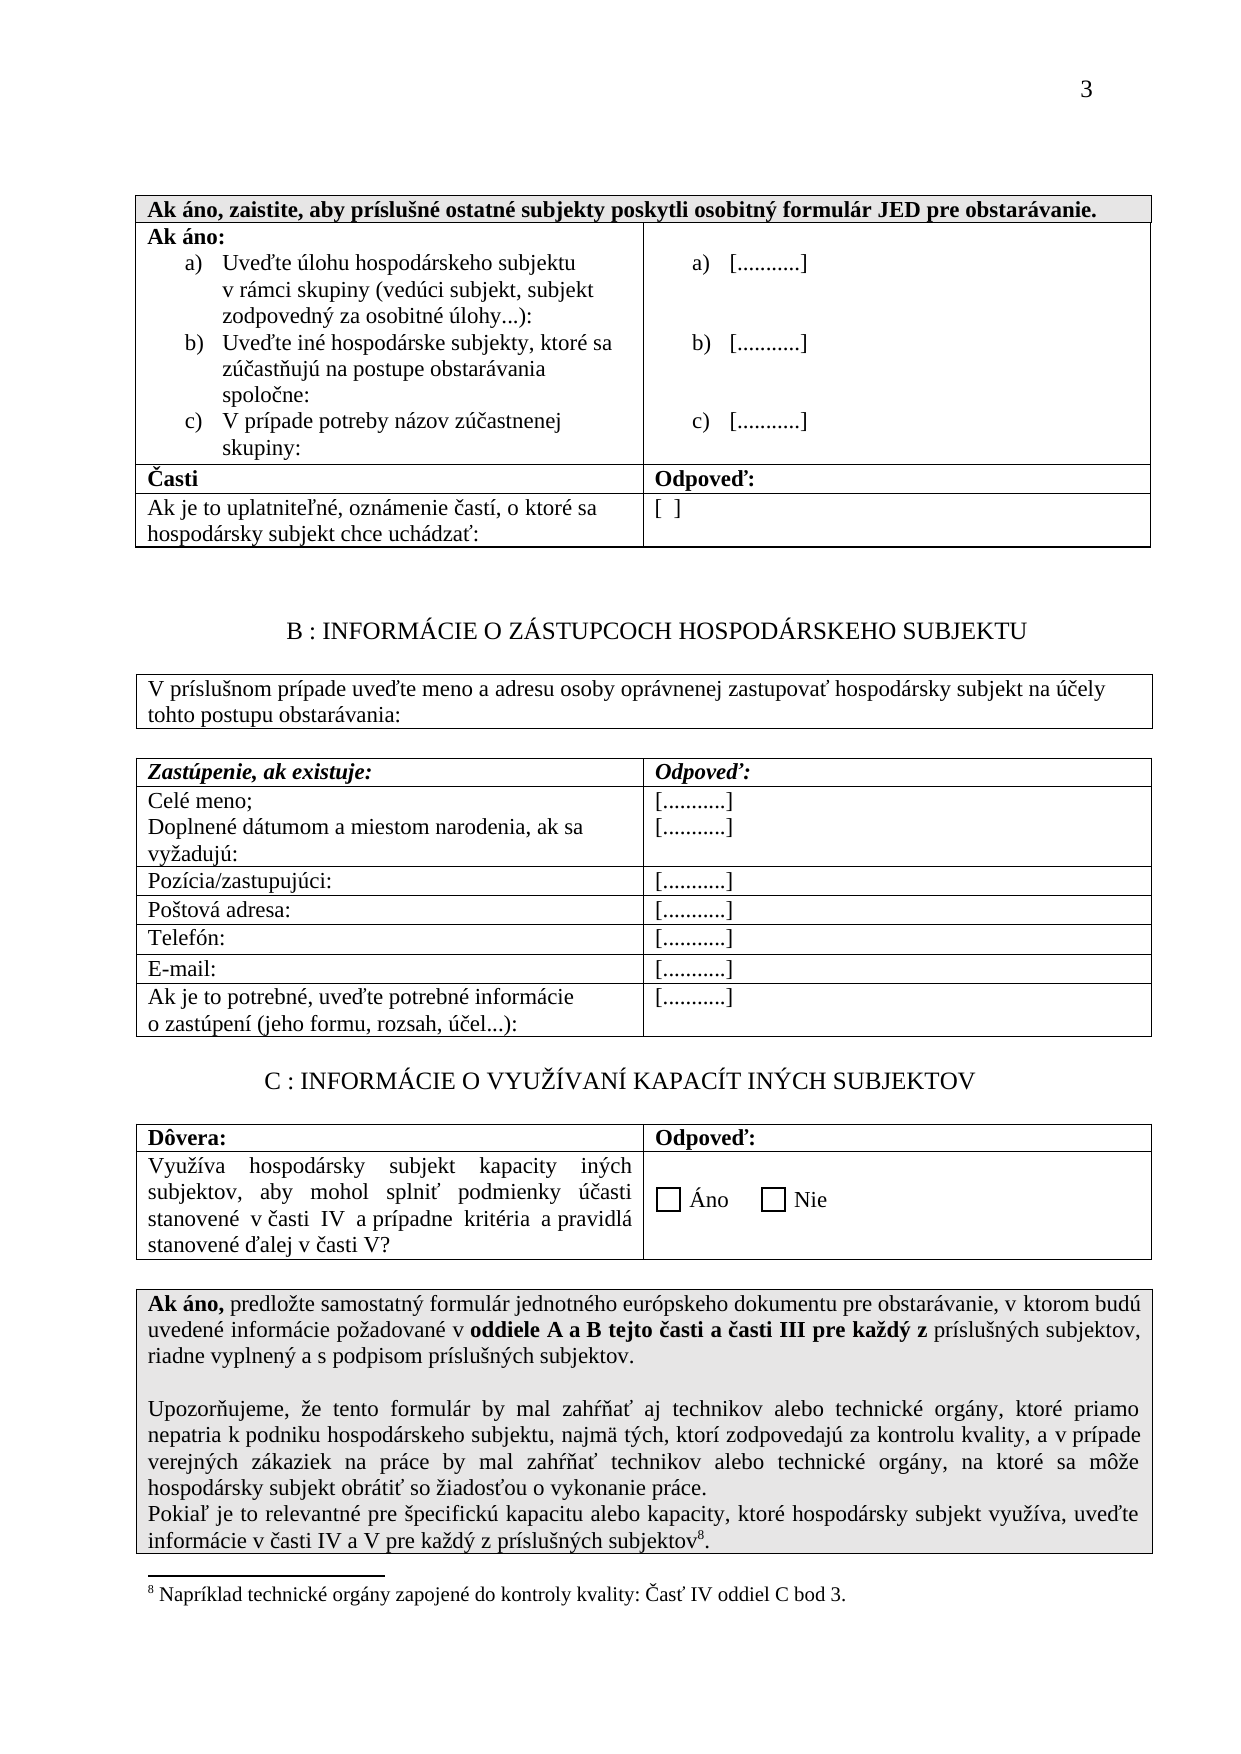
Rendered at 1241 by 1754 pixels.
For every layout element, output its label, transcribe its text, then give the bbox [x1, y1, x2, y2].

table_cell Celé meno; Doplnené dátumom a miestom narodenia, ak sa vyžadujú: [137, 787, 643, 866]
table_header V príslušnom prípade uveďte meno a adresu osoby oprávnenej zastupovať hospodársky subjekt na účely tohto postupu obstarávania: [137, 675, 1152, 728]
text C : INFORMÁCIE O VYUŽÍVANÍ KAPACÍT INÝCH SUBJEKTOV [148, 1066, 1093, 1095]
table_header Ak áno, zaistite, aby príslušné ostatné subjekty poskytli osobitný formulár JED pre obstarávanie. [136, 196, 1151, 222]
table_cell [...........] [644, 896, 1151, 923]
table_cell [644, 1152, 1151, 1259]
table_header Odpoveď: [644, 1125, 1151, 1151]
table_cell E-mail: [137, 955, 643, 982]
text B : INFORMÁCIE O ZÁSTUPCOCH HOSPODÁRSKEHO SUBJEKTU [148, 616, 1093, 645]
table_cell [...........] [...........] [644, 787, 1151, 866]
table_cell [...........] [...........] [...........] [644, 223, 1150, 464]
table_cell Ak je to potrebné, uveďte potrebné informácie o zastúpení (jeho formu, rozsah, účel...): [137, 984, 643, 1036]
table_cell Ak je to uplatniteľné, oznámenie častí, o ktoré sa hospodársky subjekt chce uchádzať: [136, 494, 643, 546]
table_header Dôvera: [137, 1125, 643, 1151]
table_cell Pozícia/zastupujúci: [137, 867, 643, 895]
table_header Ak áno, predložte samostatný formulár jednotného európskeho dokumentu pre obstarávanie, v ktorom budú uvedené informácie požadované v oddiele A a B tejto časti a časti III pre každý z príslušných subjektov, riadne vyplnený a s podpisom príslušných subjektov. Upozorňujeme, že tento formulár by mal zahŕňať aj technikov alebo technické orgány, ktoré priamo nepatria k podniku hospodárskeho subjektu, najmä tých, ktorí zodpovedajú za kontrolu kvality, a v prípade verejných zákaziek na práce by mal zahŕňať technikov alebo technické orgány, na ktoré sa môže hospodársky subjekt obrátiť so žiadosťou o vykonanie práce. Pokiaľ je to relevantné pre špecifickú kapacitu alebo kapacity, ktoré hospodársky subjekt využíva, uveďte informácie v časti IV a V pre každý z príslušných subjektov. [137, 1290, 1152, 1553]
table_cell Využíva hospodársky subjekt kapacity iných subjektov, aby mohol splniť podmienky účasti stanovené v časti IV a prípadne kritéria a pravidlá stanovené ďalej v časti V? [137, 1152, 643, 1259]
table_cell Telefón: [137, 925, 643, 954]
table_cell Časti [136, 465, 643, 493]
table_cell Poštová adresa: [137, 896, 643, 923]
table_header Odpoveď: [644, 759, 1151, 786]
table_header Zastúpenie, ak existuje: [137, 759, 643, 786]
table_cell [...........] [644, 955, 1151, 982]
table_cell [ ] [644, 494, 1150, 546]
table_cell [...........] [644, 867, 1151, 895]
table_cell Odpoveď: [644, 465, 1150, 493]
table_cell [...........] [644, 925, 1151, 954]
table_cell [...........] [644, 984, 1151, 1036]
table_cell Ak áno: Uveďte úlohu hospodárskeho subjektu v rámci skupiny (vedúci subjekt, subjekt zodpovedný za osobitné úlohy...): Uveďte iné hospodárske subjekty, ktoré sa zúčastňujú na postupe obstarávania spoločne: V prípade potreby názov zúčastnenej skupiny: [136, 223, 643, 464]
